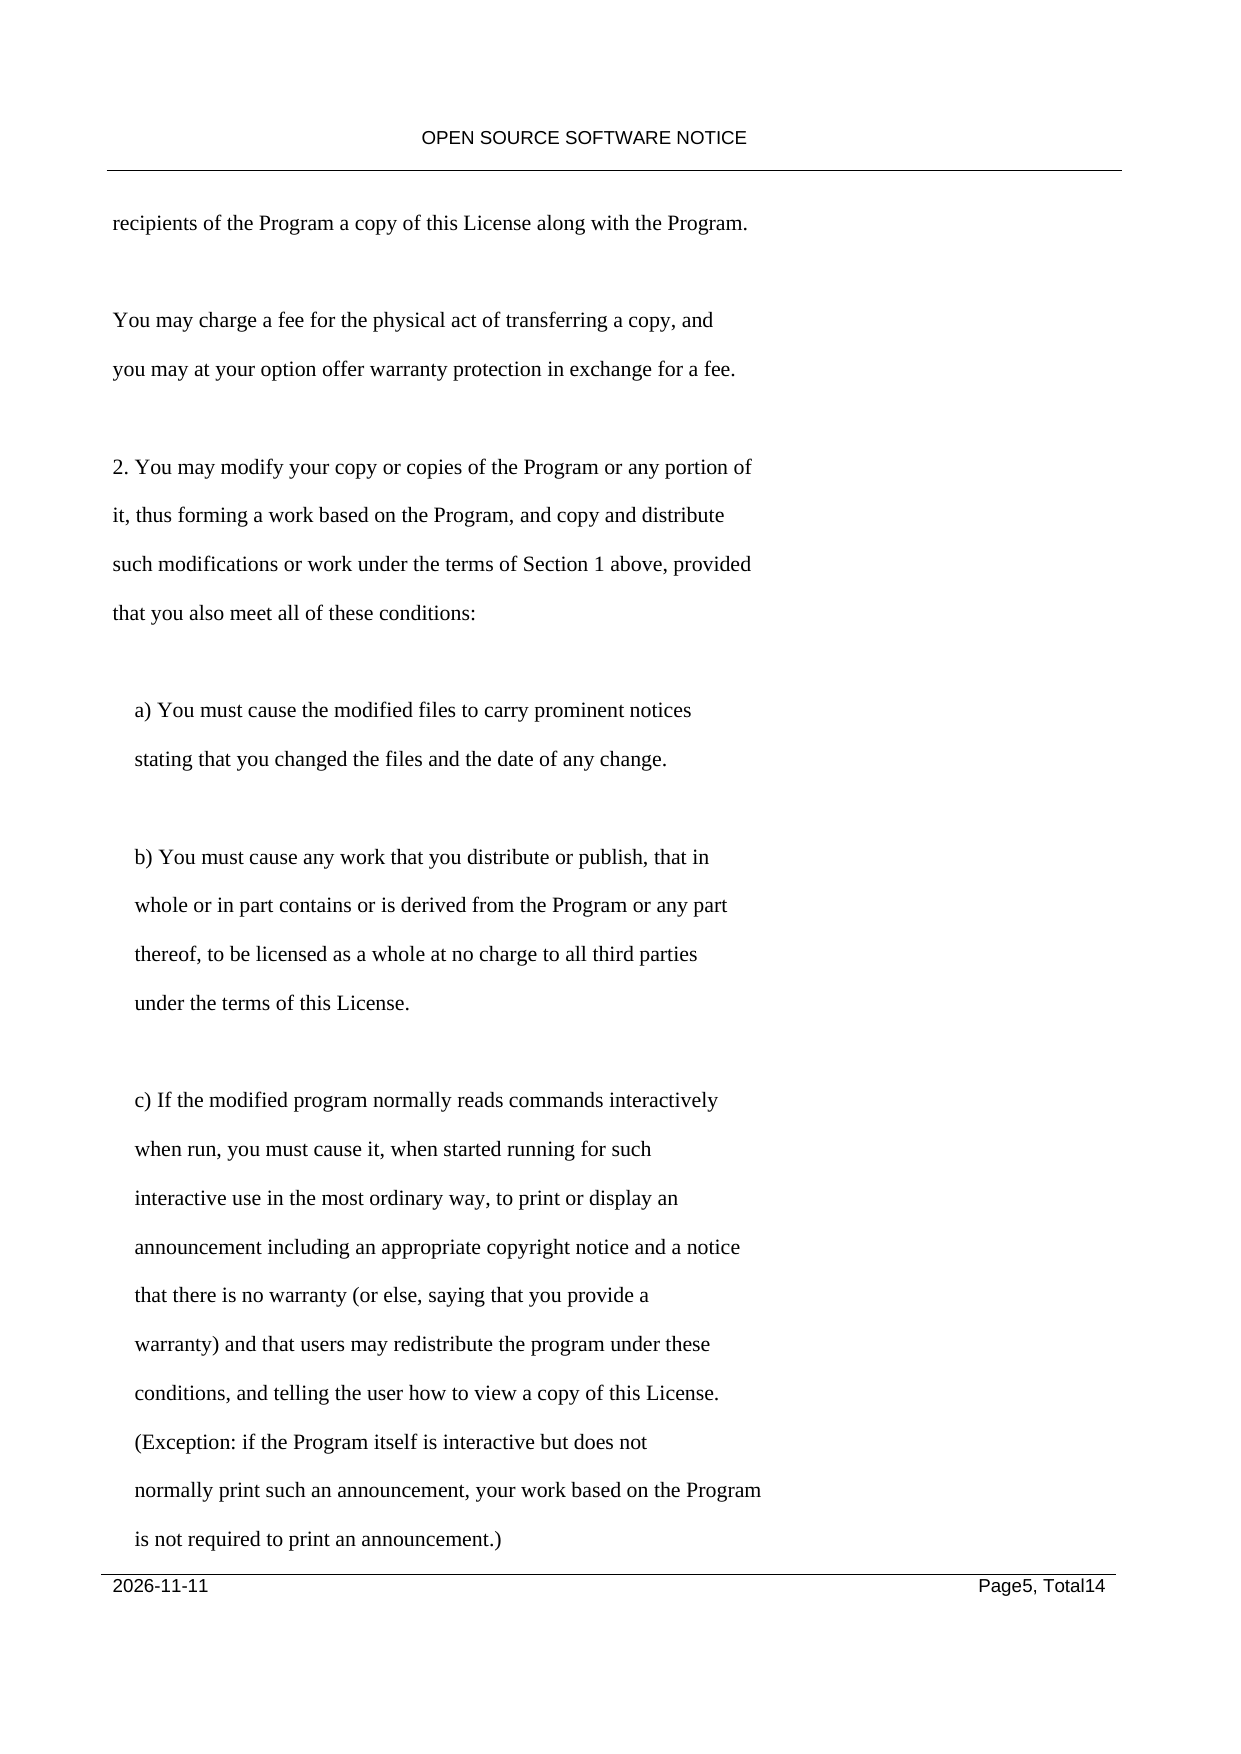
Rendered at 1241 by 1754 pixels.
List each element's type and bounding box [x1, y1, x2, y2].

text [112, 206, 1128, 1555]
